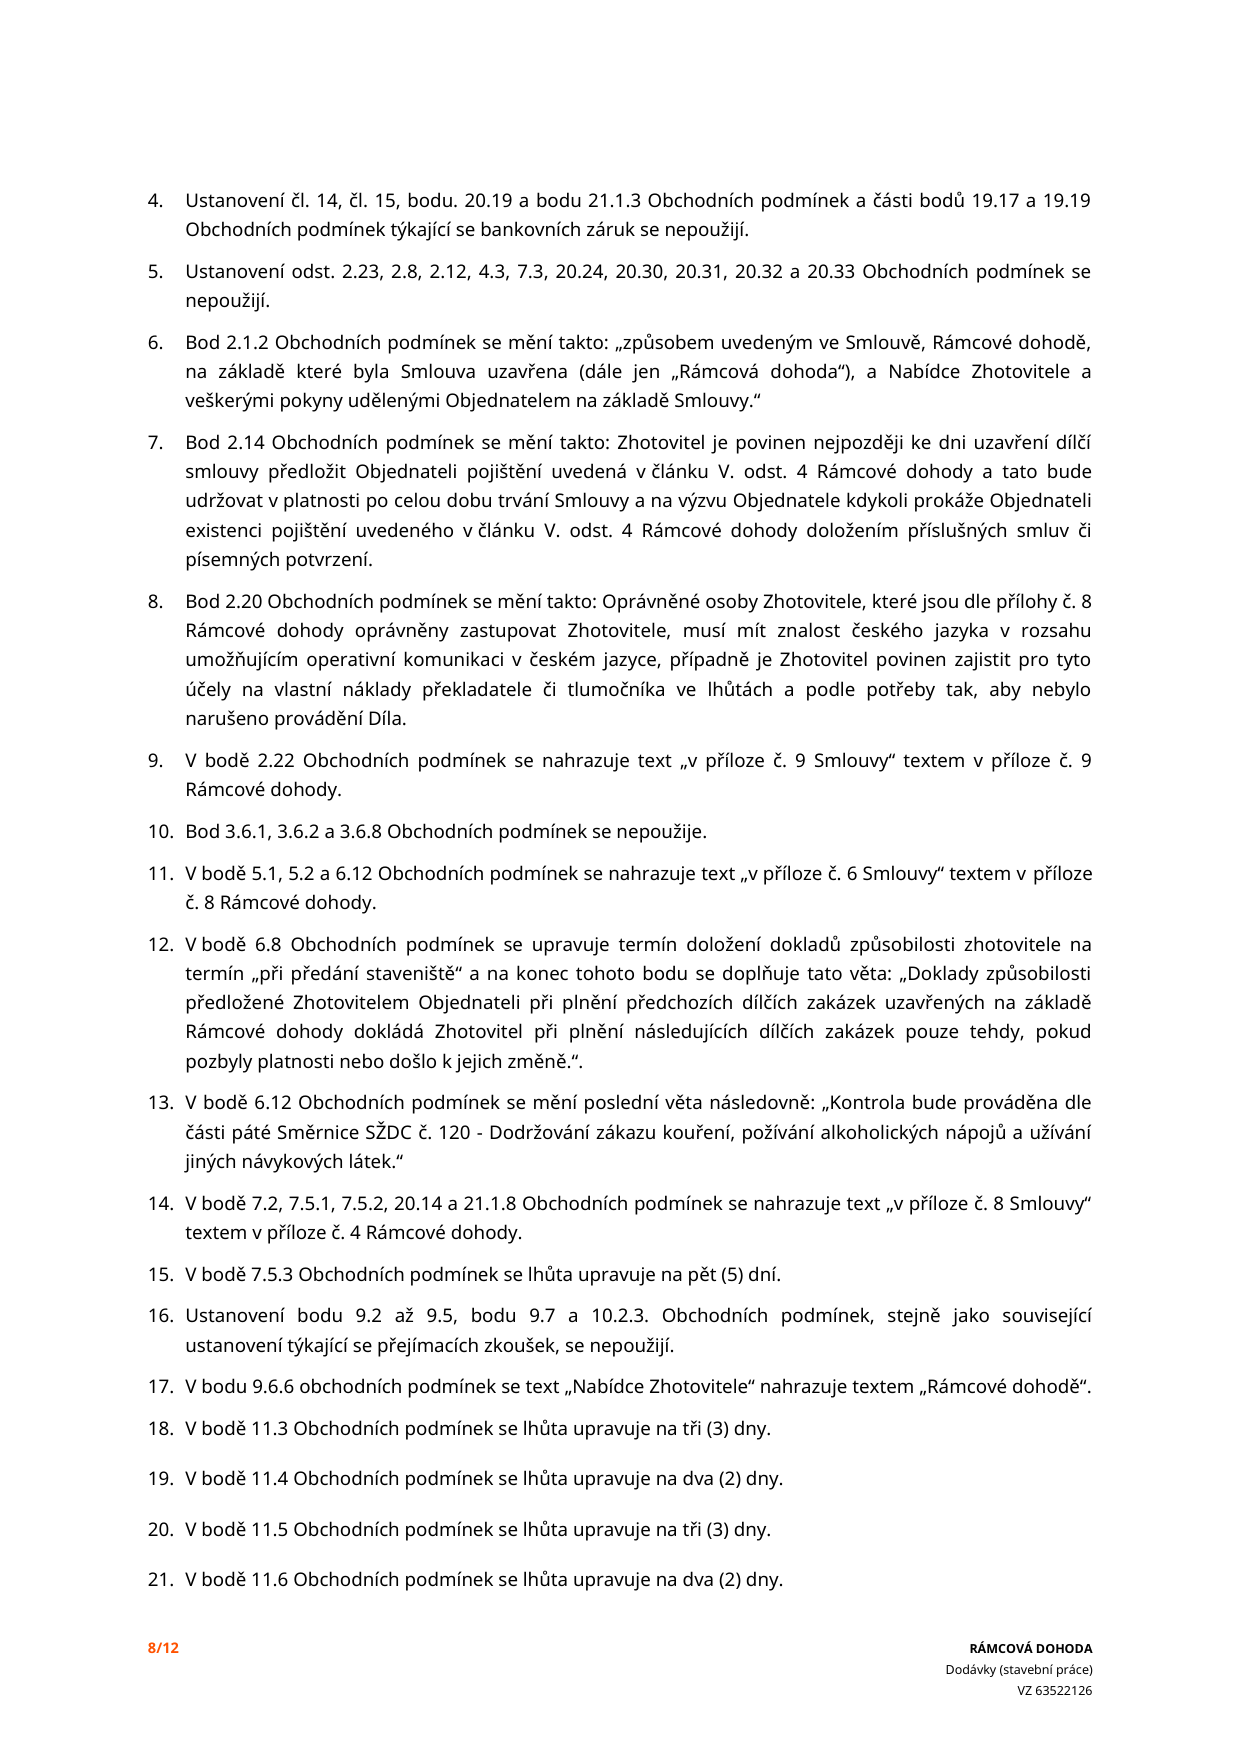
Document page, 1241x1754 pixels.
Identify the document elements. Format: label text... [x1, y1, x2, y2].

list Bod 2.1.2 Obchodních podmínek se mění takto: „způsobem uvedeným ve Smlouvě, Rámcové dohodě, na základě které byla Smlouva uzavřena (dále jen „Rámcová dohoda“), a Nabídce Zhotovitele a veškerými pokyny udělenými Objednatelem na základě Smlouvy.“ [148, 329, 1093, 413]
list Ustanovení bodu 9.2 až 9.5, bodu 9.7 a 10.2.3. Obchodních podmínek, stejně jako související ustanovení týkající se přejímacích zkoušek, se nepoužijí. [148, 1303, 1093, 1358]
list Ustanovení čl. 14, čl. 15, bodu. 20.19 a bodu 21.1.3 Obchodních podmínek a části bodů 19.17 a 19.19 Obchodních podmínek týkající se bankovních záruk se nepoužijí. [148, 187, 1093, 242]
list V bodě 11.4 Obchodních podmínek se lhůta upravuje na dva (2) dny. [148, 1466, 1093, 1491]
list Bod 2.20 Obchodních podmínek se mění takto: Oprávněné osoby Zhotovitele, které jsou dle přílohy č. 8 Rámcové dohody oprávněny zastupovat Zhotovitele, musí mít znalost českého jazyka v rozsahu umožňujícím operativní komunikaci v českém jazyce, případně je Zhotovitel povinen zajistit pro tyto účely na vlastní náklady překladatele či tlumočníka ve lhůtách a podle potřeby tak, aby nebylo narušeno provádění Díla. [148, 588, 1093, 731]
list V bodě 7.2, 7.5.1, 7.5.2, 20.14 a 21.1.8 Obchodních podmínek se nahrazuje text „v příloze č. 8 Smlouvy“ textem v příloze č. 4 Rámcové dohody. [148, 1190, 1093, 1245]
list V bodě 11.6 Obchodních podmínek se lhůta upravuje na dva (2) dny. [148, 1566, 1093, 1591]
list Bod 3.6.1, 3.6.2 a 3.6.8 Obchodních podmínek se nepoužije. [148, 818, 1093, 843]
list V bodě 6.8 Obchodních podmínek se upravuje termín doložení dokladů způsobilosti zhotovitele na termín „při předání staveniště“ a na konec tohoto bodu se doplňuje tato věta: „Doklady způsobilosti předložené Zhotovitelem Objednateli při plnění předchozích dílčích zakázek uzavřených na základě Rámcové dohody dokládá Zhotovitel při plnění následujících dílčích zakázek pouze tehdy, pokud pozbyly platnosti nebo došlo k jejich změně.“. [148, 931, 1093, 1073]
list Ustanovení odst. 2.23, 2.8, 2.12, 4.3, 7.3, 20.24, 20.30, 20.31, 20.32 a 20.33 Obchodních podmínek se nepoužijí. [148, 258, 1093, 313]
list V bodě 11.5 Obchodních podmínek se lhůta upravuje na tři (3) dny. [148, 1516, 1093, 1541]
list V bodě 7.5.3 Obchodních podmínek se lhůta upravuje na pět (5) dní. [148, 1261, 1093, 1287]
list V bodě 2.22 Obchodních podmínek se nahrazuje text „v příloze č. 9 Smlouvy“ textem v příloze č. 9 Rámcové dohody. [148, 747, 1093, 802]
list V bodu 9.6.6 obchodních podmínek se text „Nabídce Zhotovitele“ nahrazuje textem „Rámcové dohodě“. [148, 1374, 1093, 1399]
list V bodě 6.12 Obchodních podmínek se mění poslední věta následovně: „Kontrola bude prováděna dle části páté Směrnice SŽDC č. 120 - Dodržování zákazu kouření, požívání alkoholických nápojů a užívání jiných návykových látek.“ [148, 1090, 1093, 1174]
list Bod 2.14 Obchodních podmínek se mění takto: Zhotovitel je povinen nejpozději ke dni uzavření dílčí smlouvy předložit Objednateli pojištění uvedená v článku V. odst. 4 Rámcové dohody a tato bude udržovat v platnosti po celou dobu trvání Smlouvy a na výzvu Objednatele kdykoli prokáže Objednateli existenci pojištění uvedeného v článku V. odst. 4 Rámcové dohody doložením příslušných smluv či písemných potvrzení. [148, 429, 1093, 572]
list V bodě 5.1, 5.2 a 6.12 Obchodních podmínek se nahrazuje text „v příloze č. 6 Smlouvy“ textem v příloze č. 8 Rámcové dohody. [148, 860, 1093, 914]
list V bodě 11.3 Obchodních podmínek se lhůta upravuje na tři (3) dny. [148, 1416, 1093, 1441]
